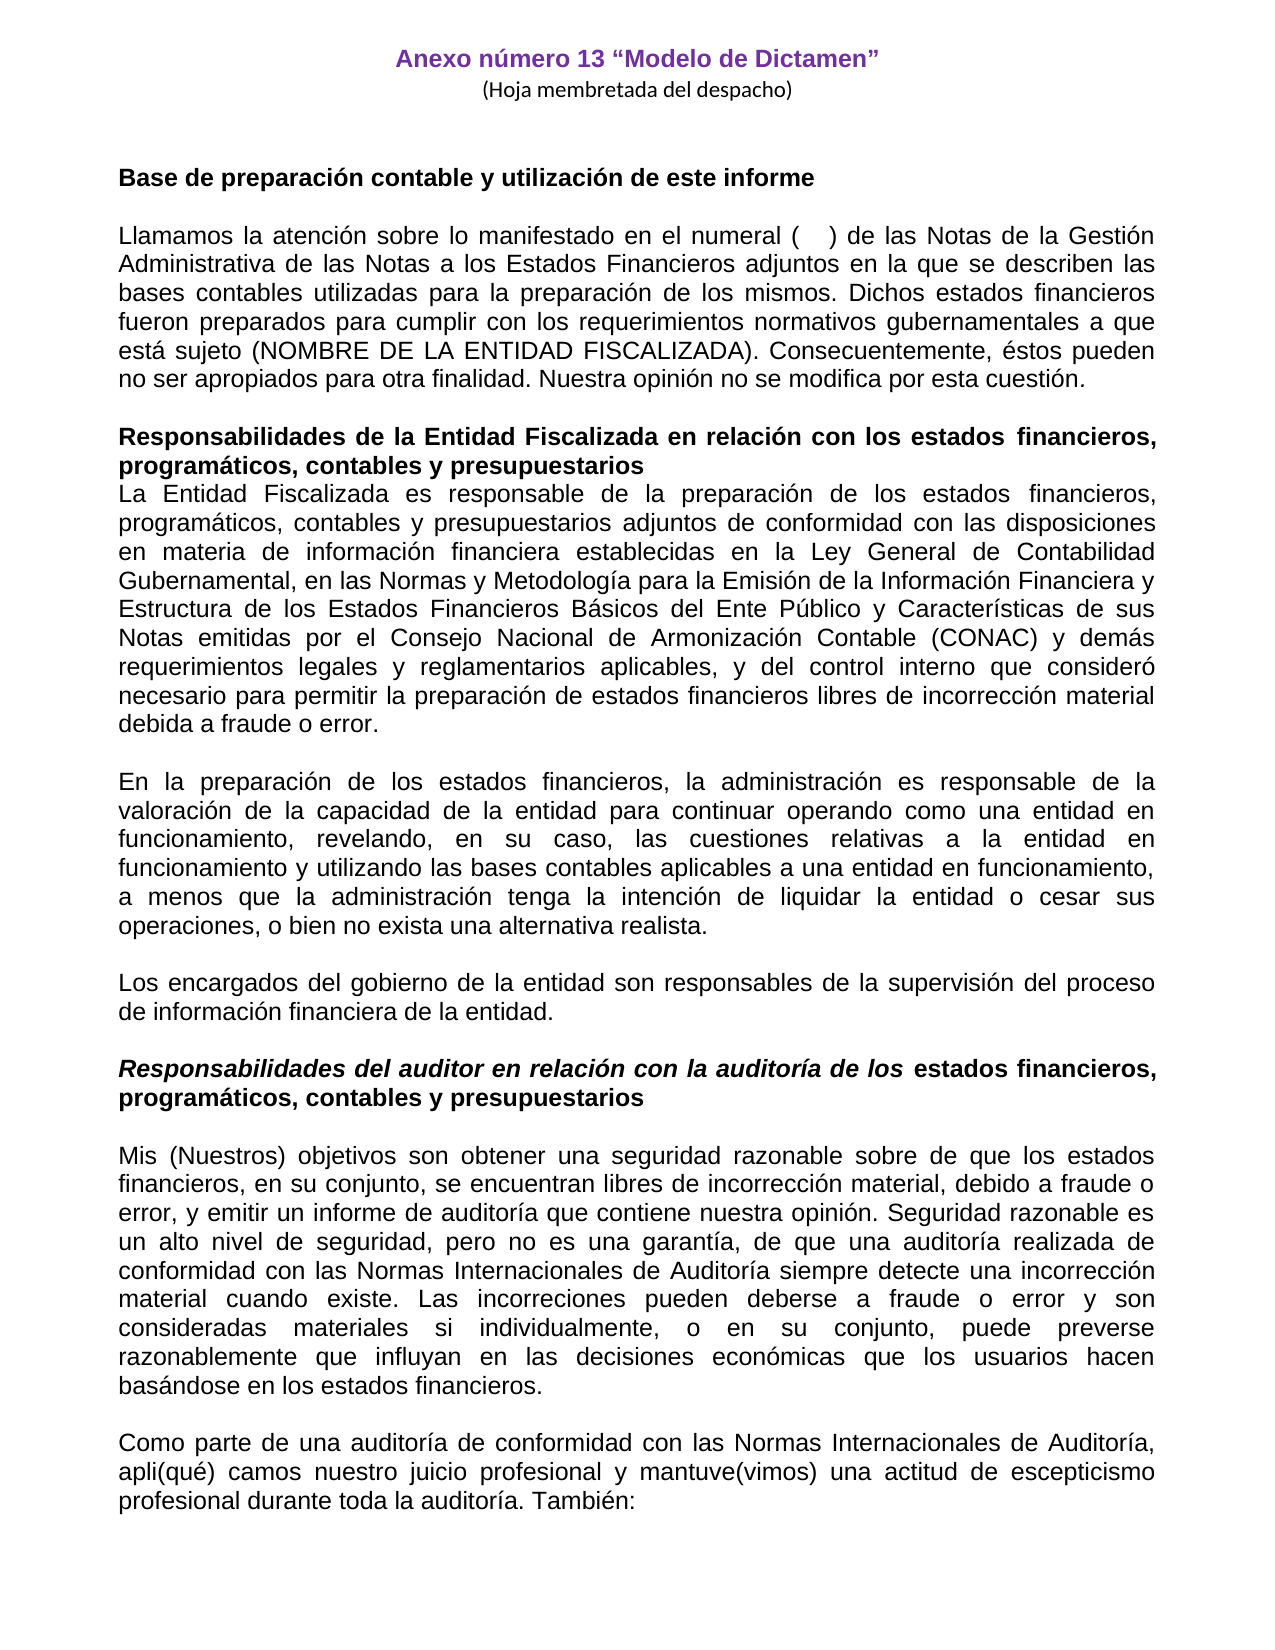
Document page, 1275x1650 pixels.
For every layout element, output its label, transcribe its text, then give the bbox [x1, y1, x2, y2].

text Como parte de una auditoría de conformidad con las Normas Internacionales de Auditoría, apli(qué) camos nuestro juicio profesional y mantuve(vimos) una actitud de escepticismo profesional durante toda la auditoría. También: [118, 1428, 1157, 1514]
text Los encargados del gobierno de la entidad son responsables de la supervisión del proceso de información financiera de la entidad. [118, 968, 1157, 1026]
text Mis (Nuestros) objetivos son obtener una seguridad razonable sobre de que los estados financieros, en su conjunto, se encuentran libres de incorrección material, debido a fraude o error, y emitir un informe de auditoría que contiene nuestra opinión. Seguridad razonable es un alto nivel de seguridad, pero no es una garantía, de que una auditoría realizada de conformidad con las Normas Internacionales de Auditoría siempre detecte una incorrección material cuando existe. Las incorreciones pueden deberse a fraude o error y son consideradas materiales si individualmente, o en su conjunto, puede preverse razonablemente que influyan en las decisiones económicas que los usuarios hacen basándose en los estados financieros. [118, 1141, 1157, 1399]
text Base de preparación contable y utilización de este informe [118, 163, 1157, 192]
text Responsabilidades de la Entidad Fiscalizada en relación con los estados financieros, programáticos, contables y presupuestarios [118, 422, 1157, 479]
text Llamamos la atención sobre lo manifestado en el numeral ( ) de las Notas de la Gestión Administrativa de las Notas a los Estados Financieros adjuntos en la que se describen las bases contables utilizadas para la preparación de los mismos. Dichos estados financieros fueron preparados para cumplir con los requerimientos normativos gubernamentales a que está sujeto (NOMBRE DE LA ENTIDAD FISCALIZADA). Consecuentemente, éstos pueden no ser apropiados para otra finalidad. Nuestra opinión no se modifica por esta cuestión. [118, 221, 1157, 393]
text La Entidad Fiscalizada es responsable de la preparación de los estados financieros, programáticos, contables y presupuestarios adjuntos de conformidad con las disposiciones en materia de información financiera establecidas en la Ley General de Contabilidad Gubernamental, en las Normas y Metodología para la Emisión de la Información Financiera y Estructura de los Estados Financieros Básicos del Ente Público y Características de sus Notas emitidas por el Consejo Nacional de Armonización Contable (CONAC) y demás requerimientos legales y reglamentarios aplicables, y del control interno que consideró necesario para permitir la preparación de estados financieros libres de incorrección material debida a fraude o error. [118, 479, 1157, 738]
text Responsabilidades del auditor en relación con la auditoría de los estados financieros, programáticos, contables y presupuestarios [118, 1054, 1157, 1112]
text En la preparación de los estados financieros, la administración es responsable de la valoración de la capacidad de la entidad para continuar operando como una entidad en funcionamiento, revelando, en su caso, las cuestiones relativas a la entidad en funcionamiento y utilizando las bases contables aplicables a una entidad en funcionamiento, a menos que la administración tenga la intención de liquidar la entidad o cesar sus operaciones, o bien no exista una alternativa realista. [118, 767, 1157, 939]
